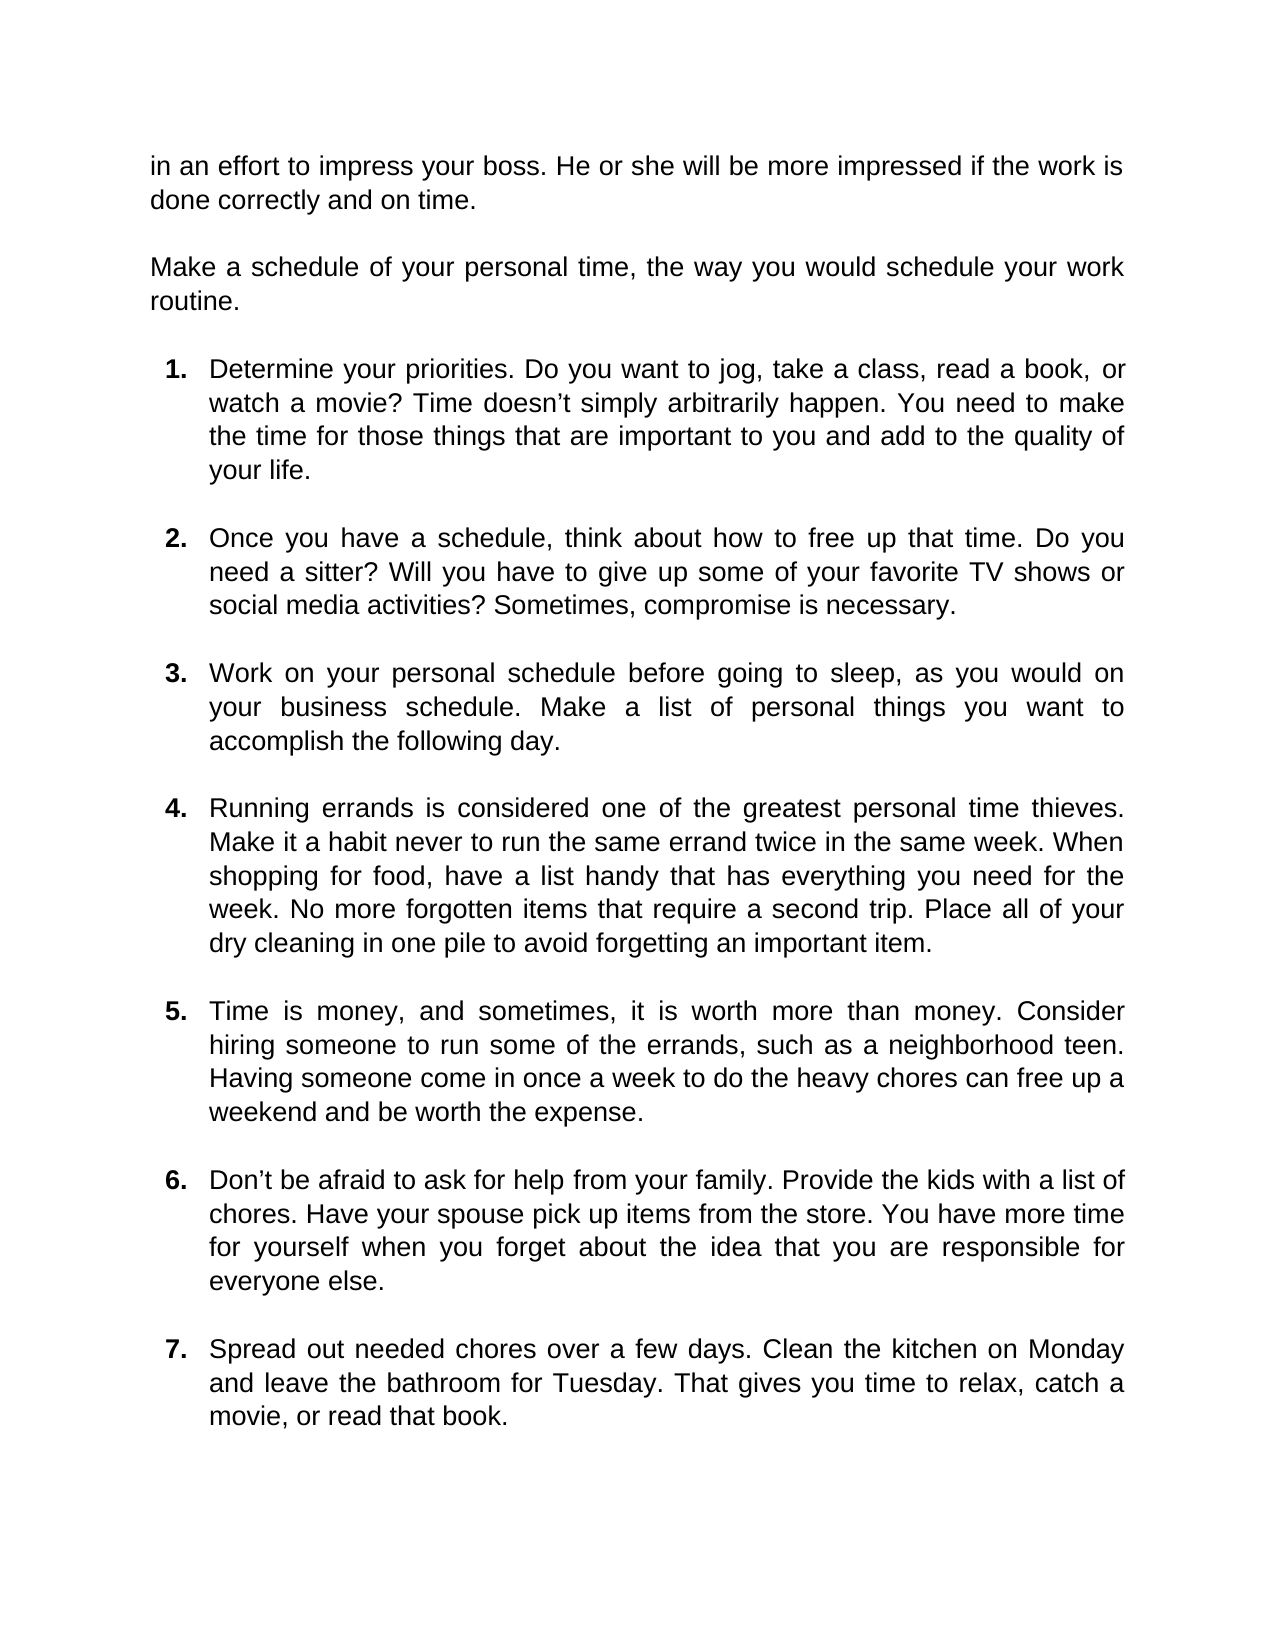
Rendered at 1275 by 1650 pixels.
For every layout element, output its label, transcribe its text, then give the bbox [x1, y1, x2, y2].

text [150, 150, 1126, 215]
list Don’t be afraid to ask for help from your family. Provide the kids with a list of chores. Have your spouse pick up items from the store. You have more time for yourself when you forget about the idea that you are responsible for everyone else. [165, 1164, 1126, 1296]
list Once you have a schedule, think about how to free up that time. Do you need a sitter? Will you have to give up some of your favorite TV shows or social media activities? Sometimes, compromise is necessary. [165, 522, 1126, 621]
list Work on your personal schedule before going to sleep, as you would on your business schedule. Make a list of personal things you want to accomplish the following day. [165, 657, 1126, 756]
text Make a schedule of your personal time, the way you would schedule your work routine. [150, 251, 1126, 316]
list Spread out needed chores over a few days. Clean the kitchen on Monday and leave the bathroom for Tuesday. That gives you time to relax, catch a movie, or read that book. [165, 1333, 1126, 1432]
list Running errands is considered one of the greatest personal time thieves. Make it a habit never to run the same errand twice in the same week. When shopping for food, have a list handy that has everything you need for the week. No more forgotten items that require a second trip. Place all of your dry cleaning in one pile to avoid forgetting an important item. [165, 792, 1126, 958]
list Time is money, and sometimes, it is worth more than money. Consider hiring someone to run some of the errands, such as a neighborhood teen. Having someone come in once a week to do the heavy chores can free up a weekend and be worth the expense. [165, 995, 1126, 1127]
list Determine your priorities. Do you want to jog, take a class, read a book, or watch a movie? Time doesn’t simply arbitrarily happen. You need to make the time for those things that are important to you and add to the quality of your life. [165, 353, 1126, 485]
